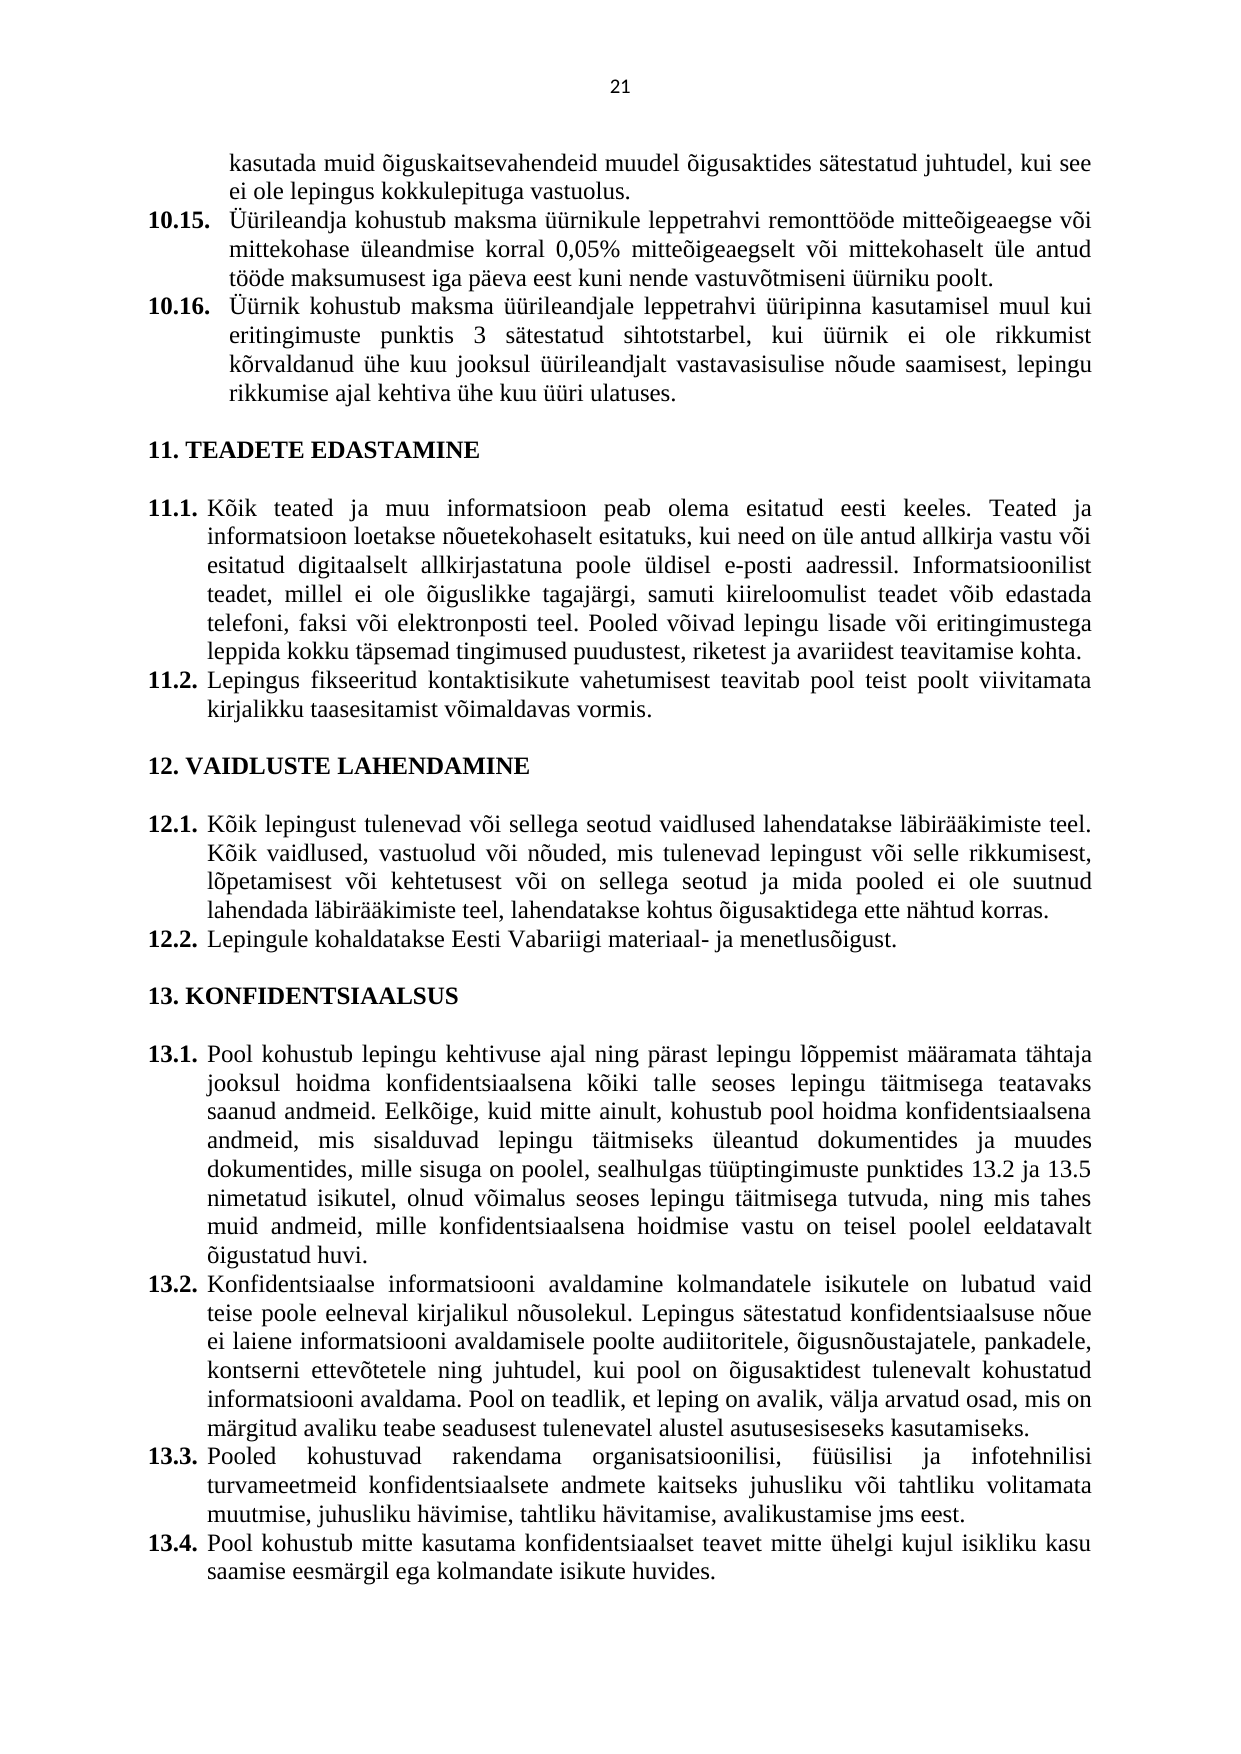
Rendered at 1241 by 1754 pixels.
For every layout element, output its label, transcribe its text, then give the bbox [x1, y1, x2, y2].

list Üürnik kohustub maksma üürileandjale leppetrahvi üüripinna kasutamisel muul kui eritingimuste punktis 3 sätestatud sihtotstarbel, kui üürnik ei ole rikkumist kõrvaldanud ühe kuu jooksul üürileandjalt vastavasisulise nõude saamisest, lepingu rikkumise ajal kehtiva ühe kuu üüri ulatuses. [148, 291, 1092, 406]
list Pool kohustub mitte kasutama konfidentsiaalset teavet mitte ühelgi kujul isikliku kasu saamise eesmärgil ega kolmandate isikute huvides. [148, 1528, 1092, 1585]
list Üürileandja kohustub maksma üürnikule leppetrahvi remonttööde mitteõigeaegse või mittekohase üleandmise korral 0,05% mitteõigeaegselt või mittekohaselt üle antud tööde maksumusest iga päeva eest kuni nende vastuvõtmiseni üürniku poolt. [148, 205, 1092, 291]
list Kõik lepingust tulenevad või sellega seotud vaidlused lahendatakse läbirääkimiste teel. Kõik vaidlused, vastuolud või nõuded, mis tulenevad lepingust või selle rikkumisest, lõpetamisest või kehtetusest või on sellega seotud ja mida pooled ei ole suutnud lahendada läbirääkimiste teel, lahendatakse kohtus õigusaktidega ette nähtud korras. [148, 809, 1092, 924]
list Pooled kohustuvad rakendama organisatsioonilisi, füüsilisi ja infotehnilisi turvameetmeid konfidentsiaalsete andmete kaitseks juhusliku või tahtliku volitamata muutmise, juhusliku hävimise, tahtliku hävitamise, avalikustamise jms eest. [148, 1441, 1092, 1528]
list Lepingus fikseeritud kontaktisikute vahetumisest teavitab pool teist poolt viivitamata kirjalikku taasesitamist võimaldavas vormis. [148, 665, 1092, 723]
list Konfidentsiaalse informatsiooni avaldamine kolmandatele isikutele on lubatud vaid teise poole eelneval kirjalikul nõusolekul. Lepingus sätestatud konfidentsiaalsuse nõue ei laiene informatsiooni avaldamisele poolte audiitoritele, õigusnõustajatele, pankadele, kontserni ettevõtetele ning juhtudel, kui pool on õigusaktidest tulenevalt kohustatud informatsiooni avaldama. Pool on teadlik, et leping on avalik, välja arvatud osad, mis on märgitud avaliku teabe seadusest tulenevatel alustel asutusesiseseks kasutamiseks. [148, 1269, 1092, 1441]
list Lepingule kohaldatakse Eesti Vabariigi materiaal- ja menetlusõigust. [148, 924, 1092, 953]
list TEADETE EDASTAMINE [148, 435, 1092, 464]
list Pool kohustub lepingu kehtivuse ajal ning pärast lepingu lõppemist määramata tähtaja jooksul hoidma konfidentsiaalsena kõiki talle seoses lepingu täitmisega teatavaks saanud andmeid. Eelkõige, kuid mitte ainult, kohustub pool hoidma konfidentsiaalsena andmeid, mis sisalduvad lepingu täitmiseks üleantud dokumentides ja muudes dokumentides, mille sisuga on poolel, sealhulgas tüüptingimuste punktides 13.2 ja 13.5 nimetatud isikutel, olnud võimalus seoses lepingu täitmisega tutvuda, ning mis tahes muid andmeid, mille konfidentsiaalsena hoidmise vastu on teisel poolel eeldatavalt õigustatud huvi. [148, 1039, 1092, 1269]
list VAIDLUSTE LAHENDAMINE [148, 751, 1092, 780]
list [148, 148, 1092, 205]
list KONFIDENTSIAALSUS [148, 981, 1092, 1010]
list Kõik teated ja muu informatsioon peab olema esitatud eesti keeles. Teated ja informatsioon loetakse nõuetekohaselt esitatuks, kui need on üle antud allkirja vastu või esitatud digitaalselt allkirjastatuna poole üldisel e-posti aadressil. Informatsioonilist teadet, millel ei ole õiguslikke tagajärgi, samuti kiireloomulist teadet võib edastada telefoni, faksi või elektronposti teel. Pooled võivad lepingu lisade või eritingimustega leppida kokku täpsemad tingimused puudustest, riketest ja avariidest teavitamise kohta. [148, 493, 1092, 665]
